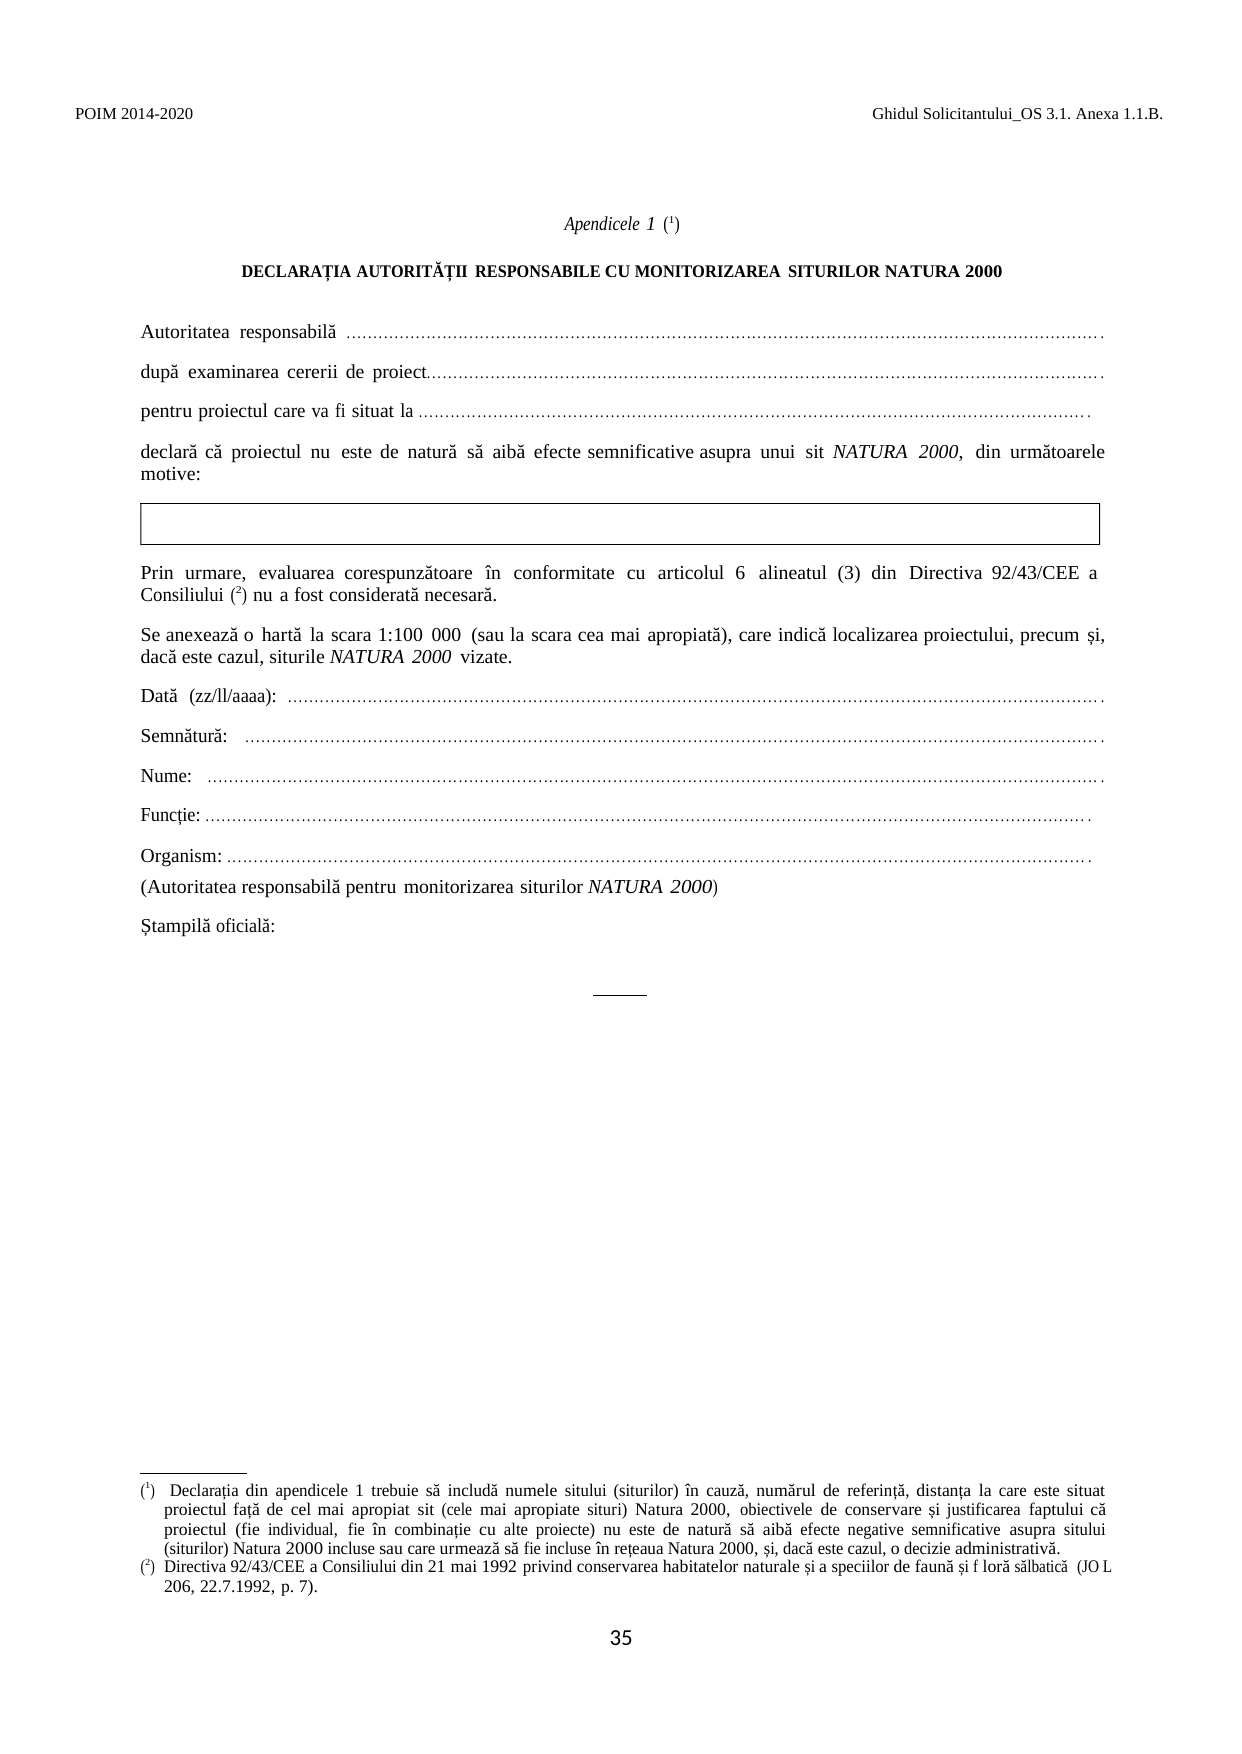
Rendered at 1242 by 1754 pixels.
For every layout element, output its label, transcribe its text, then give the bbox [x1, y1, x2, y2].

text Consiliului (2) nu a fost considerată necesară. [140, 584, 501, 606]
text (2) Directiva 92/43/CEE a Consiliului din 21 mai 1992 privind conservarea habitatelor naturale și a speciilor de faună și f loră sălbatică (JO L [140, 1558, 1169, 1576]
text 206, 22.7.1992, p. 7). [164, 1576, 1169, 1596]
text Dată (zz/ll/aaaa): ......................................................................................................................................................... Semnătură: ................................................................................................................................................................. Nume: ........................................................................................................................................................................ Funcție: ...................................................................................................................................................................... [140, 684, 1104, 826]
text (1) Declarația din apendicele 1 trebuie să includă numele sitului (siturilor) în cauză, numărul de referință, distanța la care este situat proiectul față de cel mai apropiat sit (cele mai apropiate situri) Natura 2000, obiectivele de conservare și justificarea faptului că proiectul (fie individual, fie în combinație cu alte proiecte) nu este de natură să aibă efecte negative semnificative asupra sitului (siturilor) Natura 2000 incluse sau care urmează să fie incluse în rețeaua Natura 2000, și, dacă este cazul, o decizie administrativă. [140, 1481, 1106, 1558]
text declară că proiectul nu este de natură să aibă efecte semnificative asupra unui sit NATURA 2000, din următoarele motive: [140, 441, 1107, 484]
text Organism: .................................................................................................................................................................. [140, 844, 1104, 867]
text Se anexează o hartă la scara 1:100 000 (sau la scara cea mai apropiată), care indică localizarea proiectului, precum și, dacă este cazul, siturile NATURA 2000 vizate. [140, 624, 1107, 667]
text (Autoritatea responsabilă pentru monitorizarea siturilor NATURA 2000) [140, 875, 723, 897]
text Ștampilă oficială: [140, 914, 281, 937]
text Prin urmare, evaluarea corespunzătoare în conformitate cu articolul 6 alineatul (3) din Directiva 92/43/CEE a [140, 561, 1107, 584]
text DECLARAȚIA AUTORITĂȚII RESPONSABILE CU MONITORIZAREA SITURILOR NATURA 2000 [236, 261, 1008, 281]
text Autoritatea responsabilă .............................................................................................................................................. după examinarea cererii de proiect............................................................................................................................... pentru proiectul care va fi situat la .............................................................................................................................. [140, 320, 1104, 422]
text Apendicele 1 (1) [558, 212, 685, 235]
